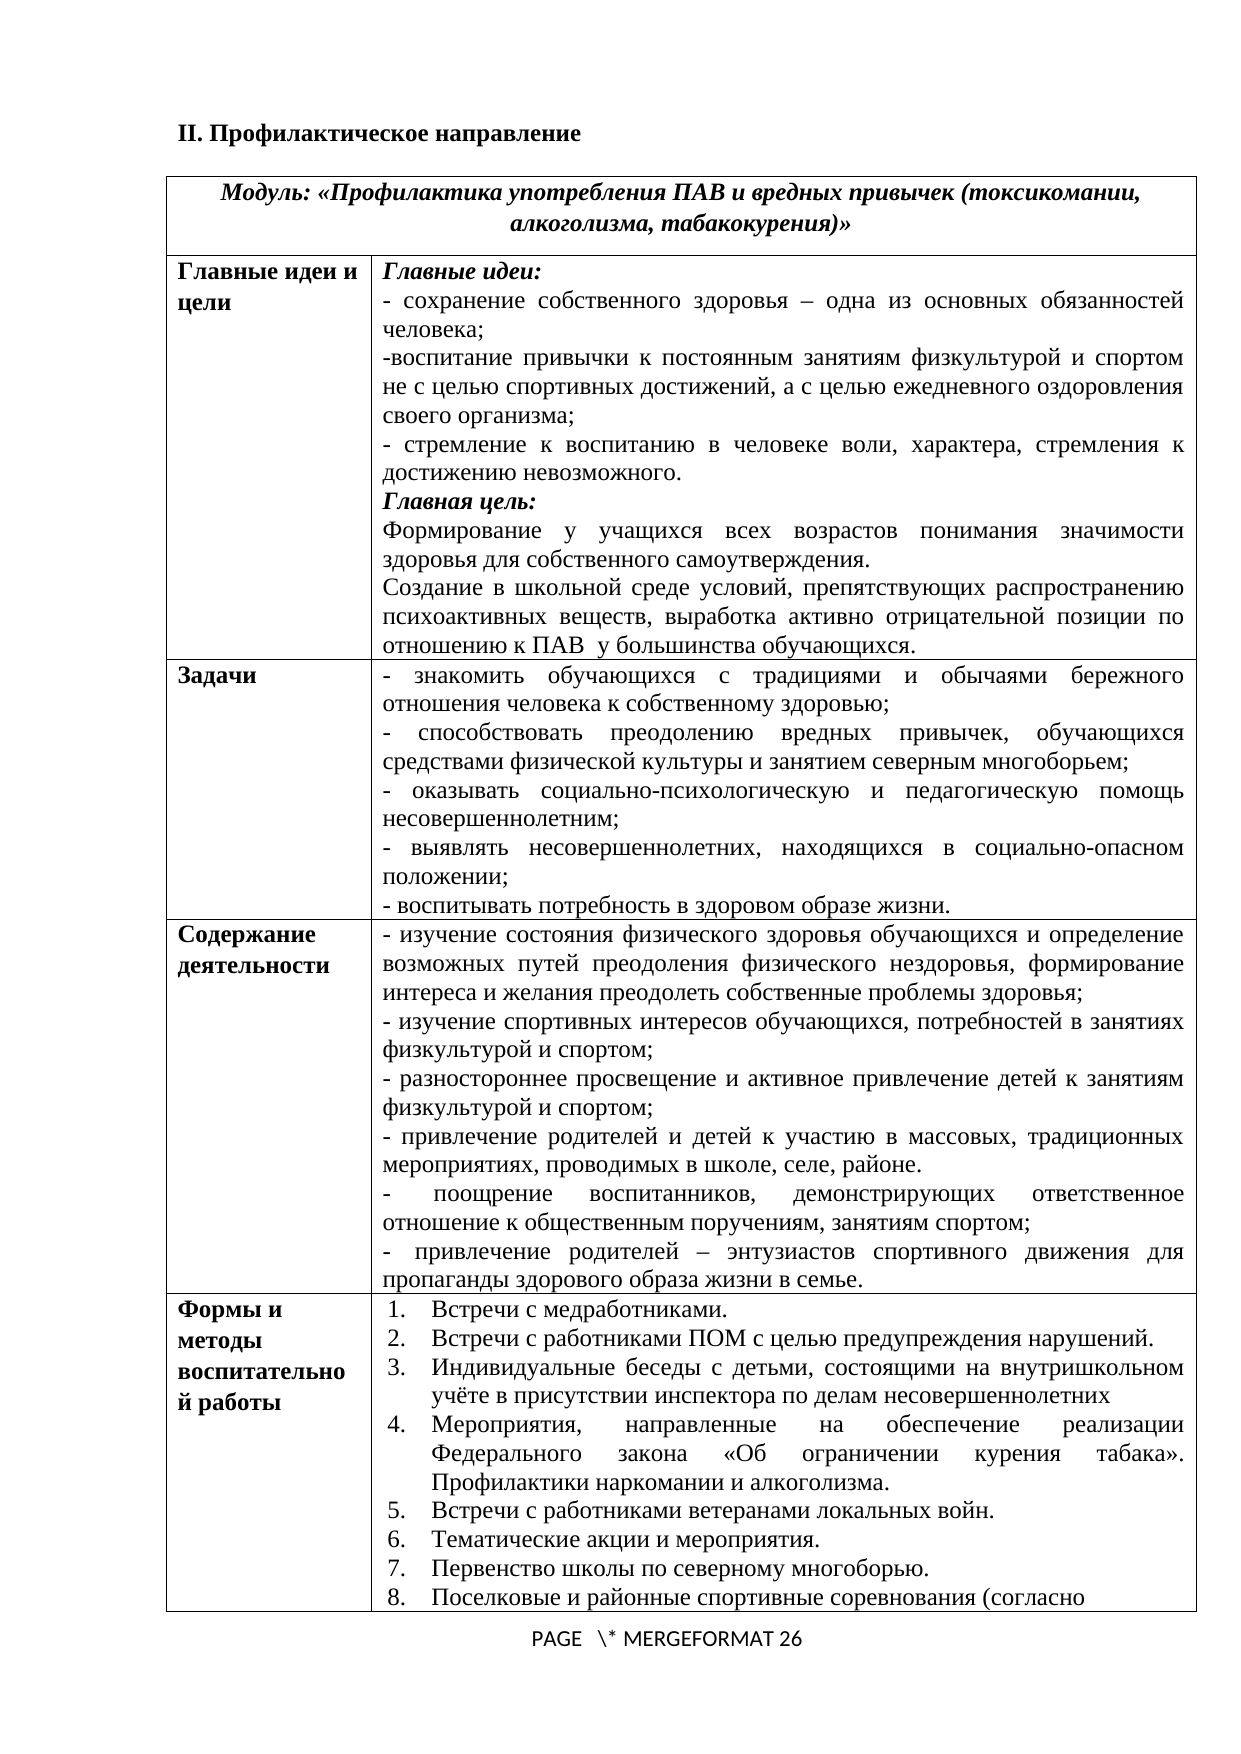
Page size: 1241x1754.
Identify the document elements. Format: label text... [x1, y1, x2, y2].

table_cell Задачи [167, 660, 371, 918]
table_cell - изучение состояния физического здоровья обучающихся и определение возможных путей преодоления физического нездоровья, формирование интереса и желания преодолеть собственные проблемы здоровья; - изучение спортивных интересов обучающихся, потребностей в занятиях физкультурой и спортом; - разностороннее просвещение и активное привлечение детей к занятиям физкультурой и спортом; - привлечение родителей и детей к участию в массовых, традиционных мероприятиях, проводимых в школе, селе, районе. - поощрение воспитанников, демонстрирующих ответственное отношение к общественным поручениям, занятиям спортом; - привлечение родителей – энтузиастов спортивного движения для пропаганды здорового образа жизни в семье. [372, 920, 1196, 1293]
text II. Профилактическое направление [177, 118, 1152, 147]
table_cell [372, 1294, 1196, 1611]
table_cell Главные идеи и цели [167, 256, 371, 659]
table_header Модуль: «Профилактика употребления ПАВ и вредных привычек (токсикомании, алкоголизма, табакокурения)» [167, 177, 1196, 255]
table_cell - знакомить обучающихся с традициями и обычаями бережного отношения человека к собственному здоровью; - способствовать преодолению вредных привычек, обучающихся средствами физической культуры и занятием северным многоборьем; - оказывать социально-психологическую и педагогическую помощь несовершеннолетним; - выявлять несовершеннолетних, находящихся в социально-опасном положении; - воспитывать потребность в здоровом образе жизни. [372, 660, 1196, 918]
table_cell Содержание деятельности [167, 920, 371, 1293]
table_cell Главные идеи: - сохранение собственного здоровья – одна из основных обязанностей человека; -воспитание привычки к постоянным занятиям физкультурой и спортом не с целью спортивных достижений, а с целью ежедневного оздоровления своего организма; - стремление к воспитанию в человеке воли, характера, стремления к достижению невозможного. Главная цель: Формирование у учащихся всех возрастов понимания значимости здоровья для собственного самоутверждения. Создание в школьной среде условий, препятствующих распространению психоактивных веществ, выработка активно отрицательной позиции по отношению к ПАВ у большинства обучающихся. [372, 256, 1196, 659]
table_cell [167, 1294, 371, 1611]
